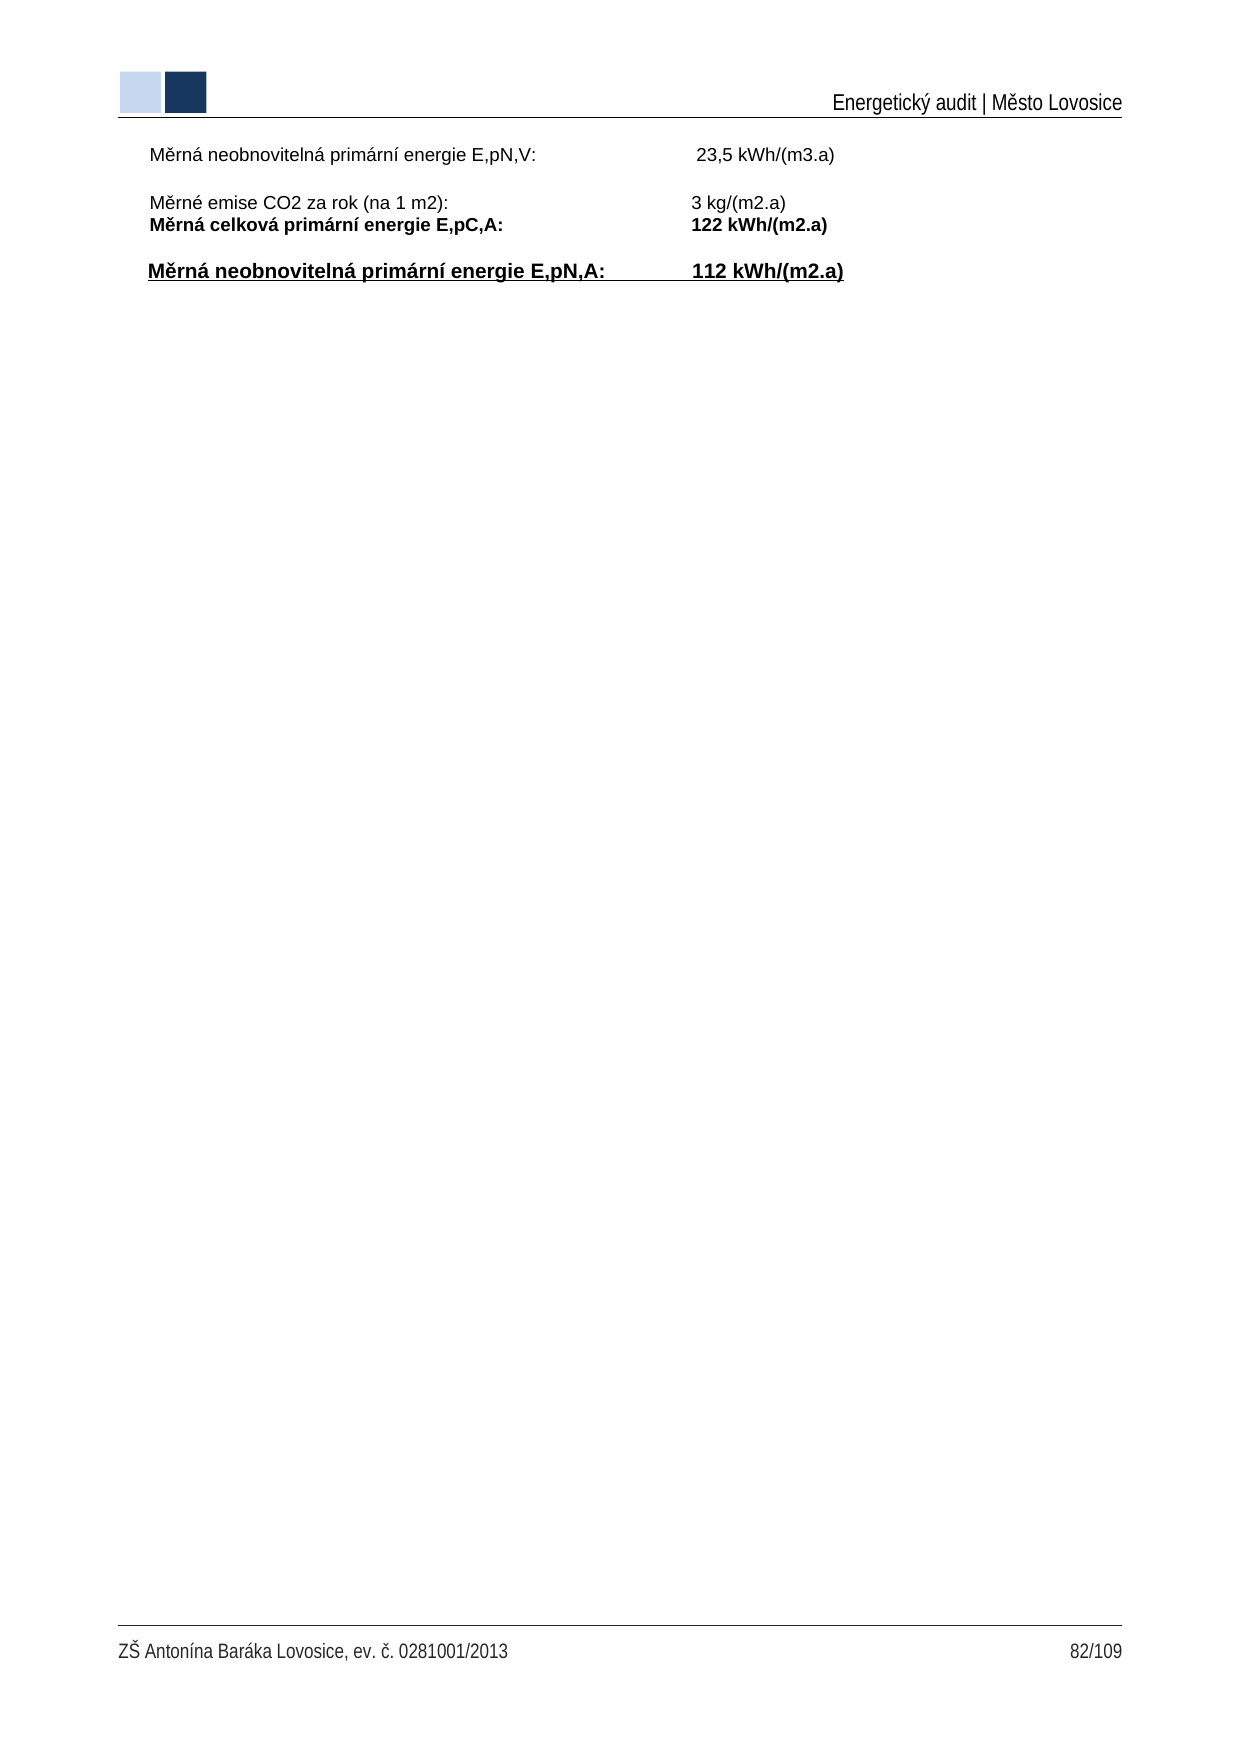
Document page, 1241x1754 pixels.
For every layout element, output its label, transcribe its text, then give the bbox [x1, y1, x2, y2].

text Měrná neobnovitelná primární energie E,pN,A: 112 kWh/(m2.a) [118, 259, 1122, 283]
text Měrná celková primární energie E,pC,A: 122 kWh/(m2.a) [118, 213, 1122, 235]
text Měrná neobnovitelná primární energie E,pN,V: 23,5 kWh/(m3.a) [118, 144, 1122, 165]
text Měrné emise CO2 za rok (na 1 m2): 3 kg/(m2.a) [118, 192, 1122, 213]
